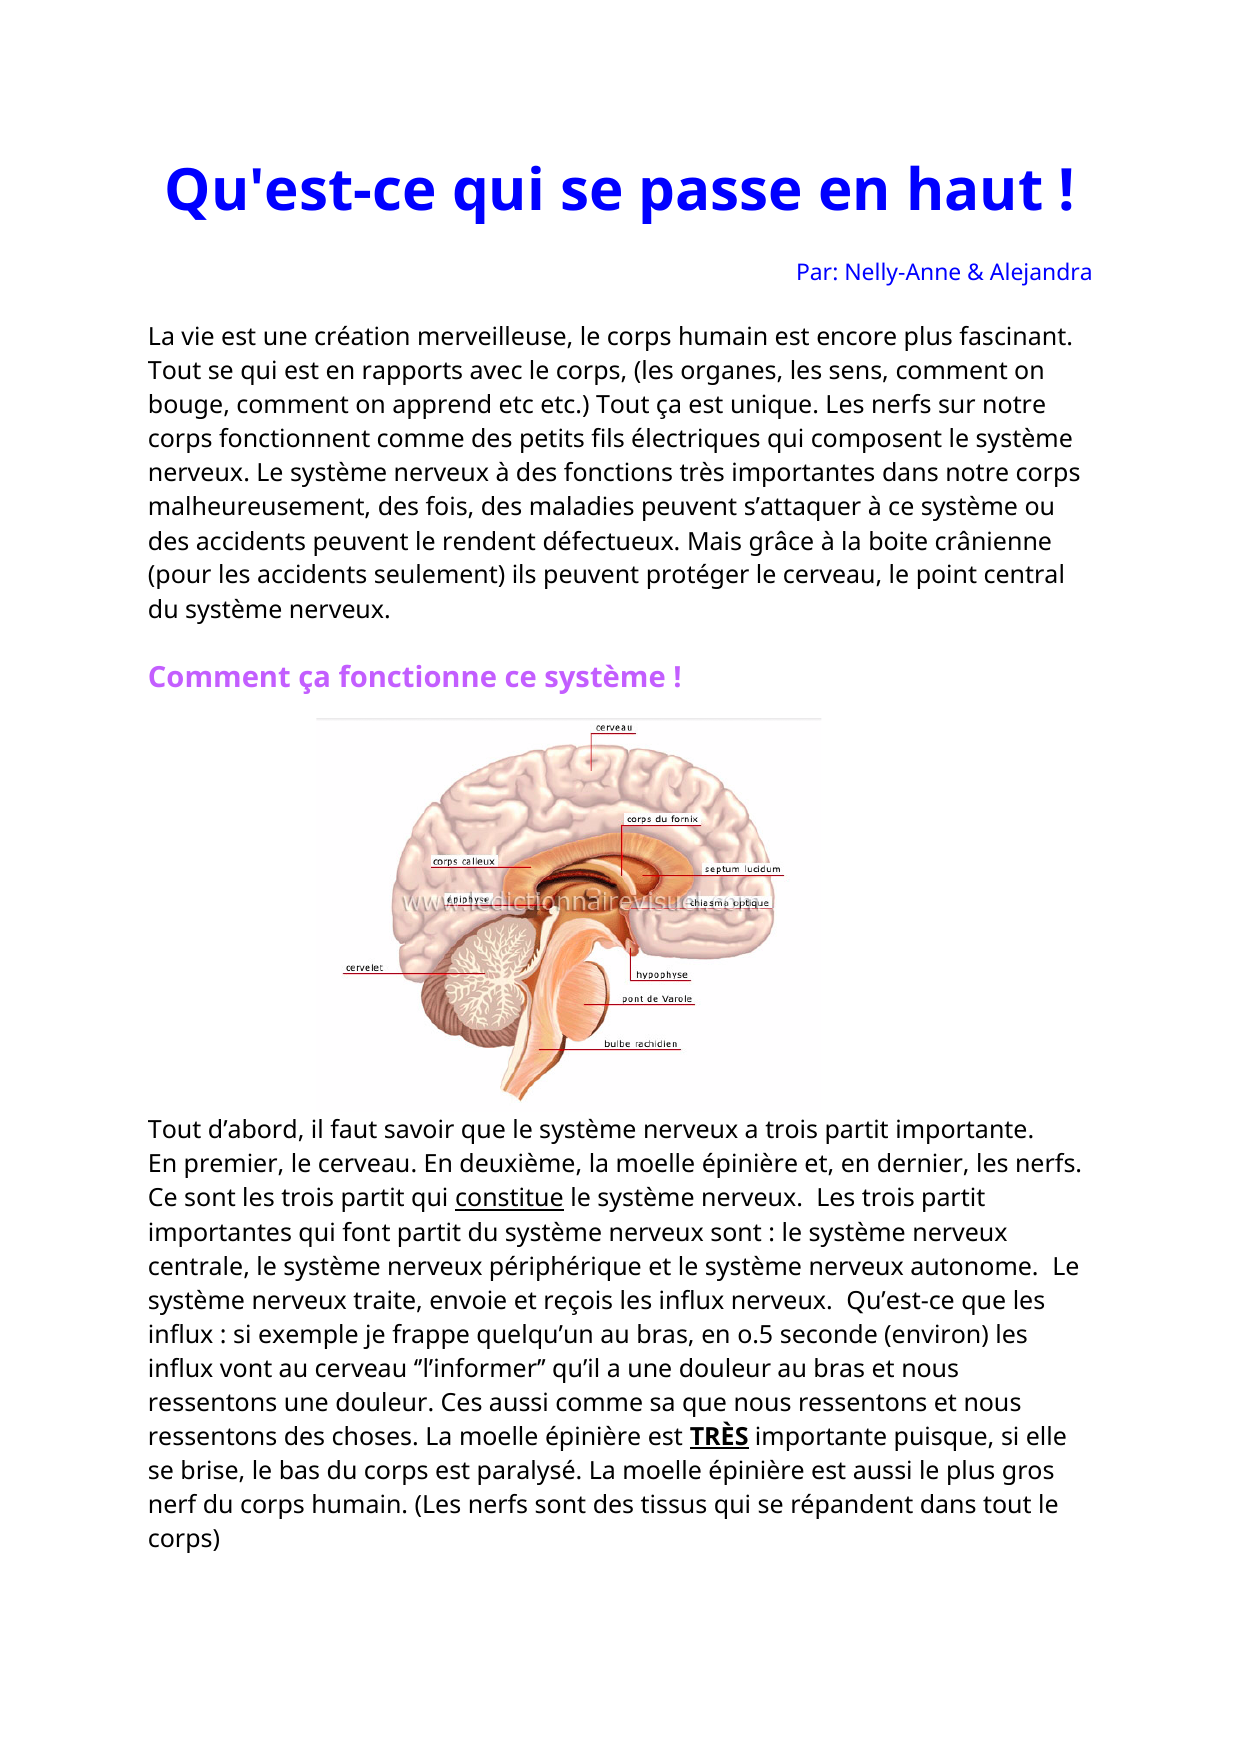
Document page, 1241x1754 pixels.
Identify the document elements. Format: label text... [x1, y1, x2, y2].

text Par: Nelly-Anne & Alejandra [148, 256, 1093, 287]
text Qu'est-ce qui se passe en haut ! [148, 148, 1093, 227]
picture [316, 718, 822, 1112]
text La vie est une création merveilleuse, le corps humain est encore plus fascinant. Tout se qui est en rapports avec le corps, (les organes, les sens, comment on bouge, comment on apprend etc etc.) Tout ça est unique. Les nerfs sur notre corps fonctionnent comme des petits fils électriques qui composent le système nerveux. Le système nerveux à des fonctions très importantes dans notre corps malheureusement, des fois, des maladies peuvent s’attaquer à ce système ou des accidents peuvent le rendent défectueux. Mais grâce à la boite crânienne (pour les accidents seulement) ils peuvent protéger le cerveau, le point central du système nerveux. Comment ça fonctionne ce système ! Tout d’abord, il faut savoir que le système nerveux a trois partit importante. En premier, le cerveau. En deuxième, la moelle épinière et, en dernier, les nerfs. Ce sont les trois partit qui constitue le système nerveux. Les trois partit importantes qui font partit du système nerveux sont : le système nerveux centrale, le système nerveux périphérique et le système nerveux autonome. Le système nerveux traite, envoie et reçois les influx nerveux. Qu’est-ce que les influx : si exemple je frappe quelqu’un au bras, en o.5 seconde (environ) les influx vont au cerveau ‘’l’informer’’ qu’il a une douleur au bras et nous ressentons une douleur. Ces aussi comme sa que nous ressentons et nous ressentons des choses. La moelle épinière est TRÈS importante puisque, si elle se brise, le bas du corps est paralysé. La moelle épinière est aussi le plus gros nerf du corps humain. (Les nerfs sont des tissus qui se répandent dans tout le corps) [148, 287, 1093, 1583]
